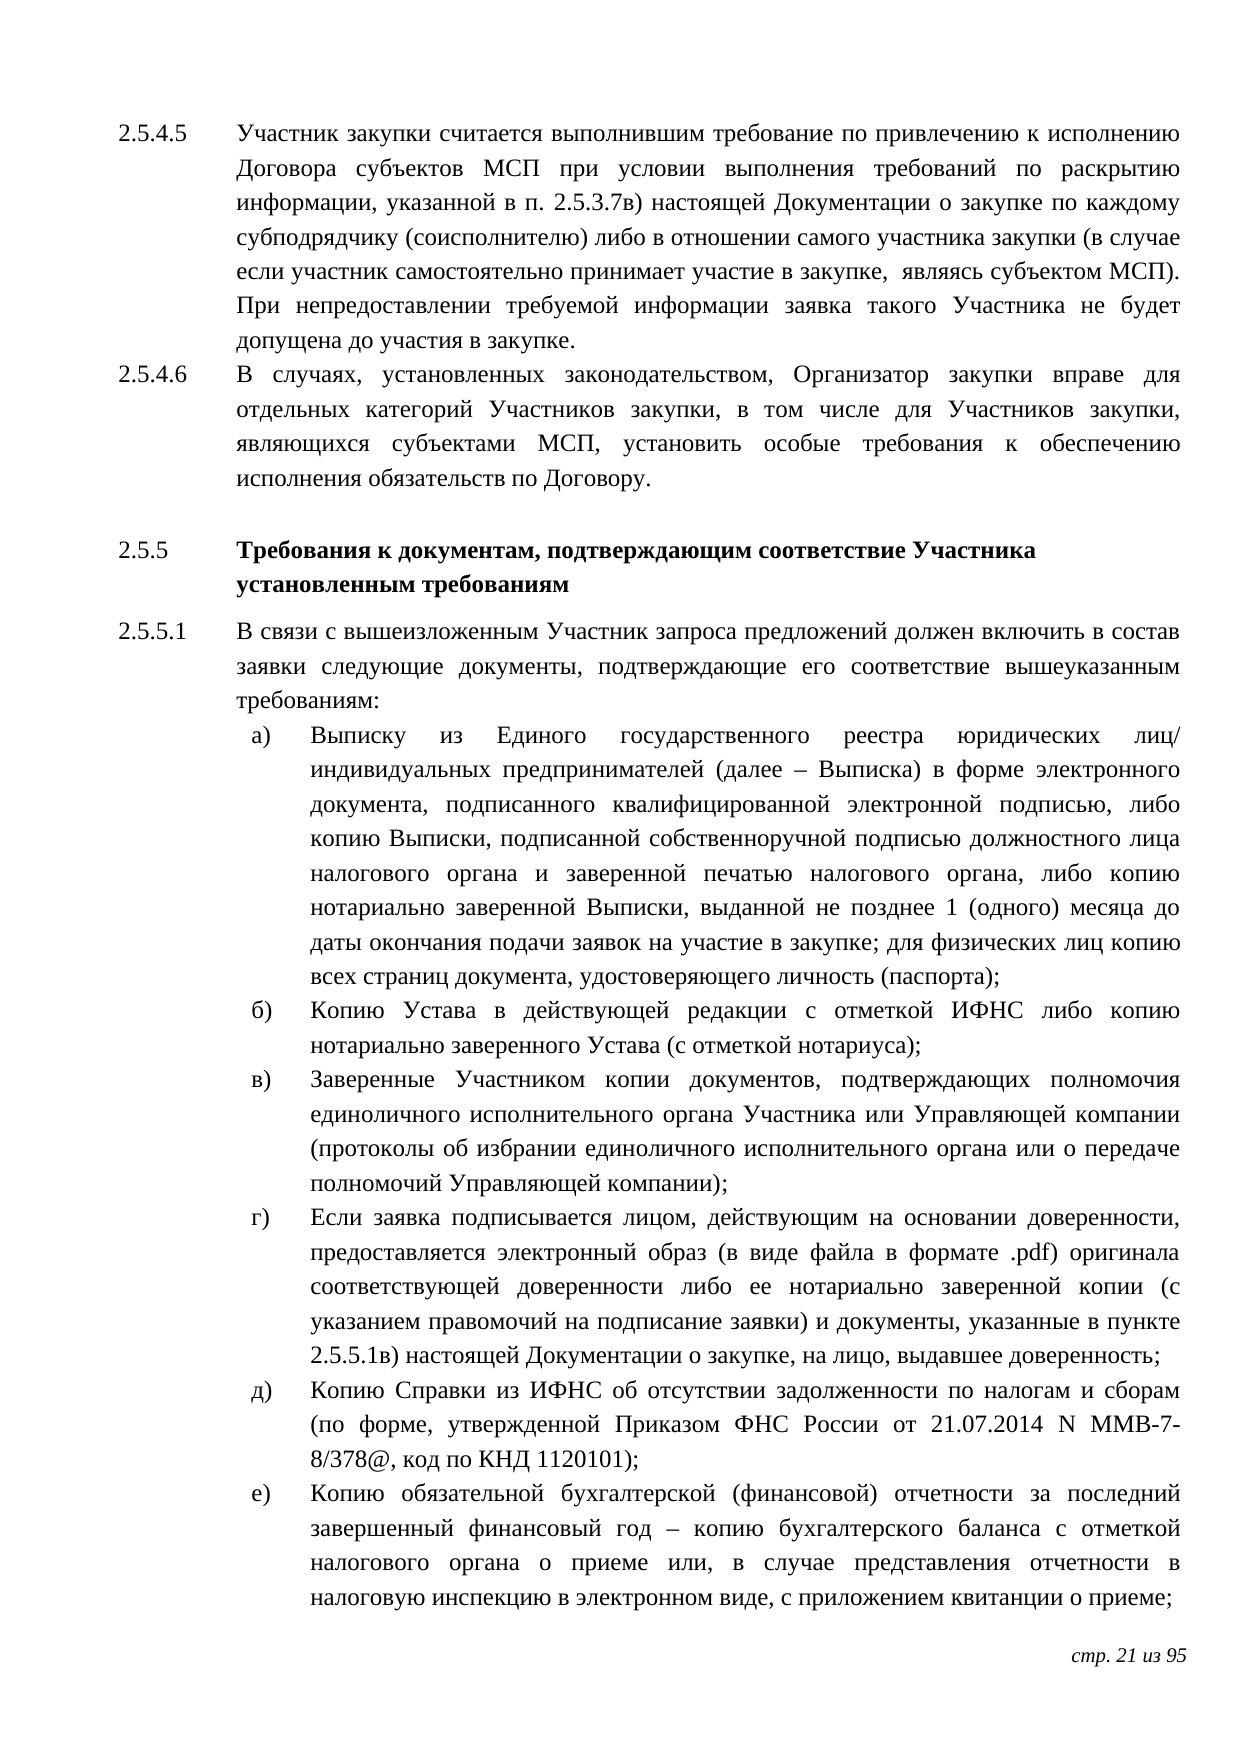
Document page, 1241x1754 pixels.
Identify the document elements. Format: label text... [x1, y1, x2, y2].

list Выписку из Единого государственного реестра юридических лиц/ индивидуальных предпринимателей (далее – Выписка) в форме электронного документа, подписанного квалифицированной электронной подписью, либо копию Выписки, подписанной собственноручной подписью должностного лица налогового органа и заверенной печатью налогового органа, либо копию нотариально заверенной Выписки, выданной не позднее 1 (одного) месяца до даты окончания подачи заявок на участие в закупке; для физических лиц копию всех страниц документа, удостоверяющего личность (паспорта); [251, 720, 1181, 990]
text Участник закупки считается выполнившим требование по привлечению к исполнению Договора субъектов МСП при условии выполнения требований по раскрытию информации, указанной в п. 2.5.3.7в) настоящей Документации о закупке по каждому субподрядчику (соисполнителю) либо в отношении самого участника закупки (в случае если участник самостоятельно принимает участие в закупке, являясь субъектом МСП). При непредоставлении требуемой информации заявка такого Участника не будет допущена до участия в закупке. [118, 118, 1181, 354]
list Копию обязательной бухгалтерской (финансовой) отчетности за последний завершенный финансовый год – копию бухгалтерского баланса с отметкой налогового органа о приеме или, в случае представления отчетности в налоговую инспекцию в электронном виде, с приложением квитанции о приеме; [251, 1478, 1181, 1611]
list Требования к документам, подтверждающим соответствие Участника установленным требованиям [118, 535, 1181, 598]
list Если заявка подписывается лицом, действующим на основании доверенности, предоставляется электронный образ (в виде файла в формате .pdf) оригинала соответствующей доверенности либо ее нотариально заверенной копии (с указанием правомочий на подписание заявки) и документы, указанные в пункте 2.5.5.1в) настоящей Документации о закупке, на лицо, выдавшее доверенность; [251, 1202, 1181, 1369]
text В случаях, установленных законодательством, Организатор закупки вправе для отдельных категорий Участников закупки, в том числе для Участников закупки, являющихся субъектами МСП, установить особые требования к обеспечению исполнения обязательств по Договору. [118, 359, 1181, 492]
list Копию Устава в действующей редакции с отметкой ИФНС либо копию нотариально заверенного Устава (с отметкой нотариуса); [251, 996, 1181, 1059]
list В связи с вышеизложенным Участник запроса предложений должен включить в состав заявки следующие документы, подтверждающие его соответствие вышеуказанным требованиям: [118, 616, 1181, 714]
list Копию Справки из ИФНС об отсутствии задолженности по налогам и сборам (по форме, утвержденной Приказом ФНС России от 21.07.2014 N ММВ-7-8/378@, код по КНД 1120101); [251, 1375, 1181, 1473]
list Заверенные Участником копии документов, подтверждающих полномочия единоличного исполнительного органа Участника или Управляющей компании (протоколы об избрании единоличного исполнительного органа или о передаче полномочий Управляющей компании); [251, 1064, 1181, 1197]
